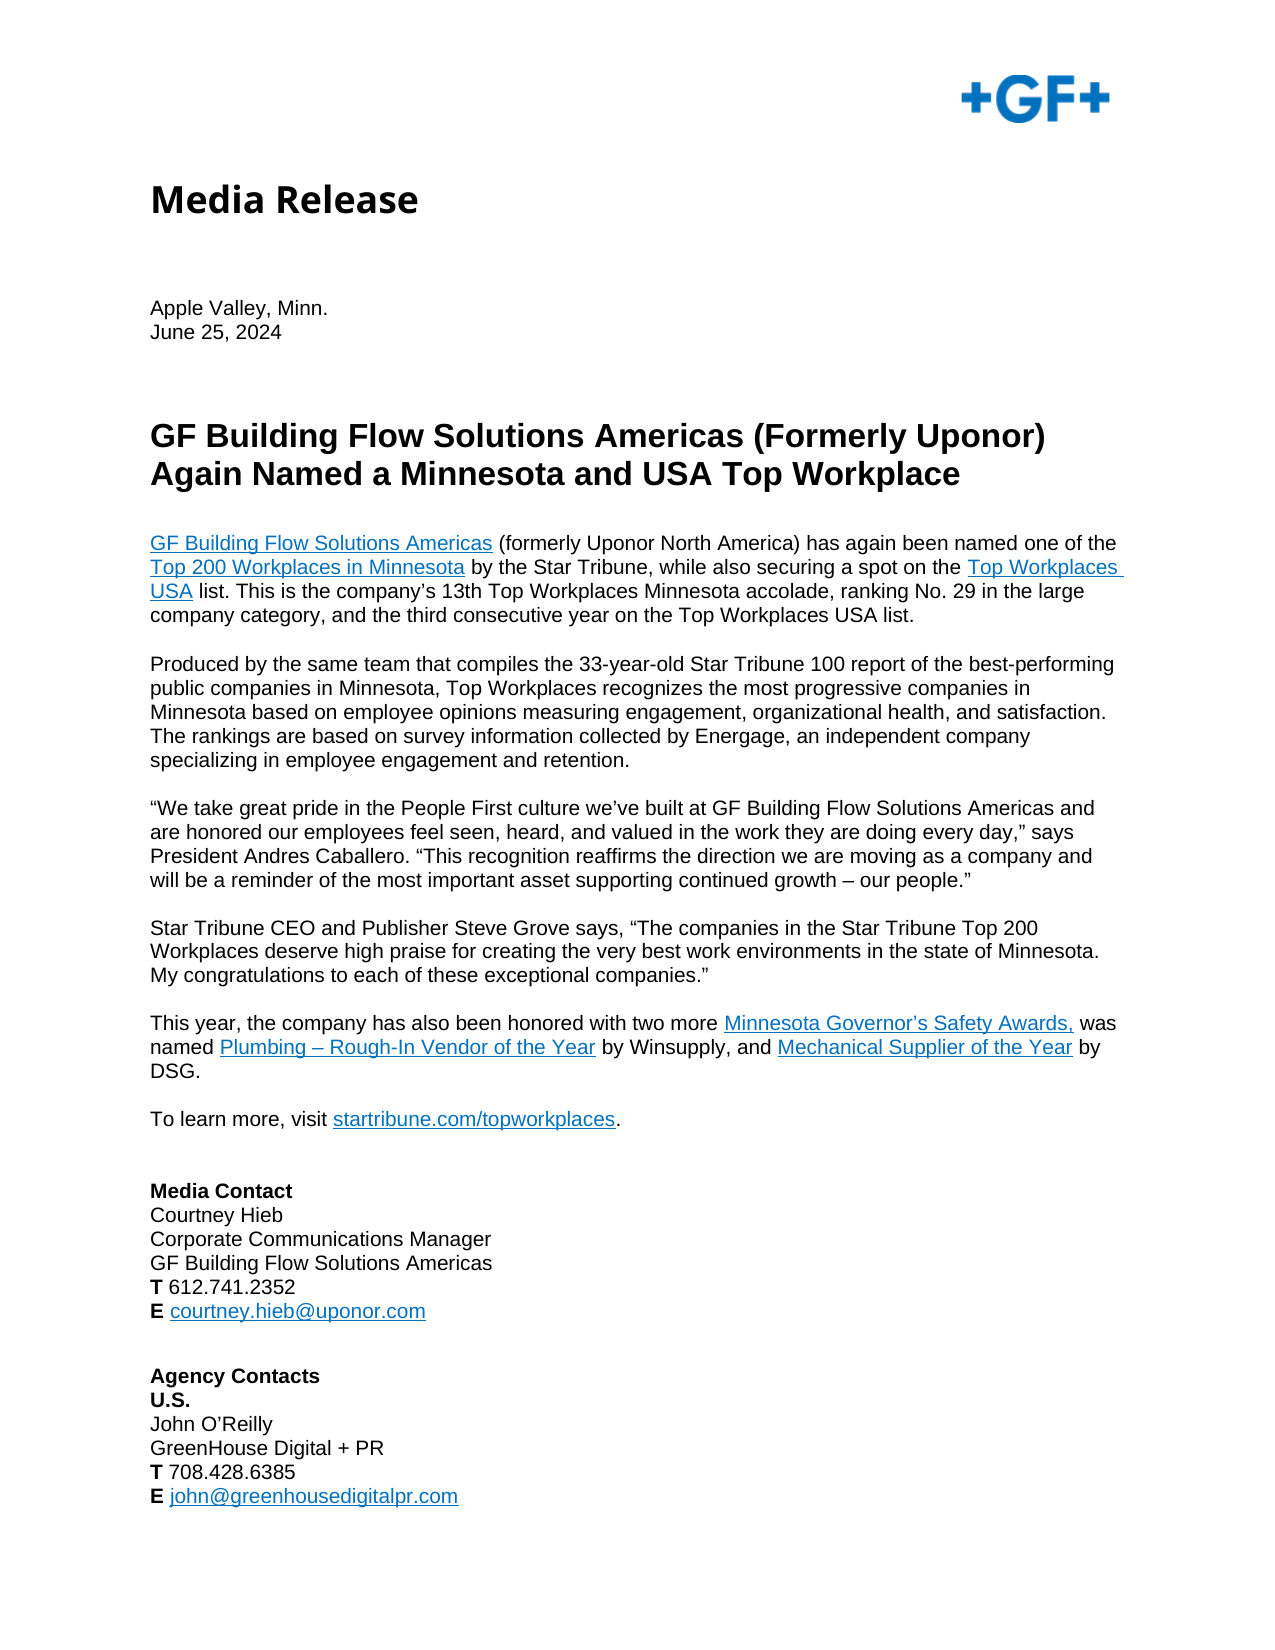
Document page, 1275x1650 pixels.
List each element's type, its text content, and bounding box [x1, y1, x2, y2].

text Produced by the same team that compiles the 33-year-old Star Tribune 100 report of the best-performing public companies in Minnesota, Top Workplaces recognizes the most progressive companies in Minnesota based on employee opinions measuring engagement, organizational health, and satisfaction. The rankings are based on survey information collected by Energage, an independent company specializing in employee engagement and retention. [150, 652, 1125, 772]
text Media Contact Courtney Hieb Corporate Communications Manager GF Building Flow Solutions Americas T 612.741.2352 E courtney.hieb@uponor.com [150, 1179, 1125, 1323]
text Agency Contacts [150, 1347, 1125, 1388]
text This year, the company has also been honored with two more Minnesota Governor’s Safety Awards, was named Plumbing – Rough-In Vendor of the Year by Winsupply, and Mechanical Supplier of the Year by DSG. [150, 1011, 1125, 1083]
text GF Building Flow Solutions Americas (formerly Uponor North America) has again been named one of the Top 200 Workplaces in Minnesota by the Star Tribune, while also securing a spot on the Top Workplaces USA list. This is the company’s 13th Top Workplaces Minnesota accolade, ranking No. 29 in the large company category, and the third consecutive year on the Top Workplaces USA list. [150, 531, 1125, 627]
text Star Tribune CEO and Publisher Steve Grove says, “The companies in the Star Tribune Top 200 Workplaces deserve high praise for creating the very best work environments in the state of Minnesota. My congratulations to each of these exceptional companies.” [150, 915, 1125, 987]
text To learn more, visit startribune.com/topworkplaces. [150, 1107, 1125, 1131]
text “We take great pride in the People First culture we’ve built at GF Building Flow Solutions Americas and are honored our employees feel seen, heard, and valued in the work they are doing every day,” says President Andres Caballero. “This recognition reaffirms the direction we are moving as a company and will be a reminder of the most important asset supporting continued growth – our people.” [150, 796, 1125, 891]
text U.S. John O’Reilly GreenHouse Digital + PR T 708.428.6385 E john@greenhousedigitalpr.com [150, 1388, 1125, 1508]
text GF Building Flow Solutions Americas (Formerly Uponor) Again Named a Minnesota and USA Top Workplace [150, 416, 1125, 492]
text Media Release [150, 173, 1125, 224]
text Apple Valley, Minn. [150, 296, 1125, 320]
picture [961, 75, 1110, 123]
text June 25, 2024 [150, 320, 1125, 344]
